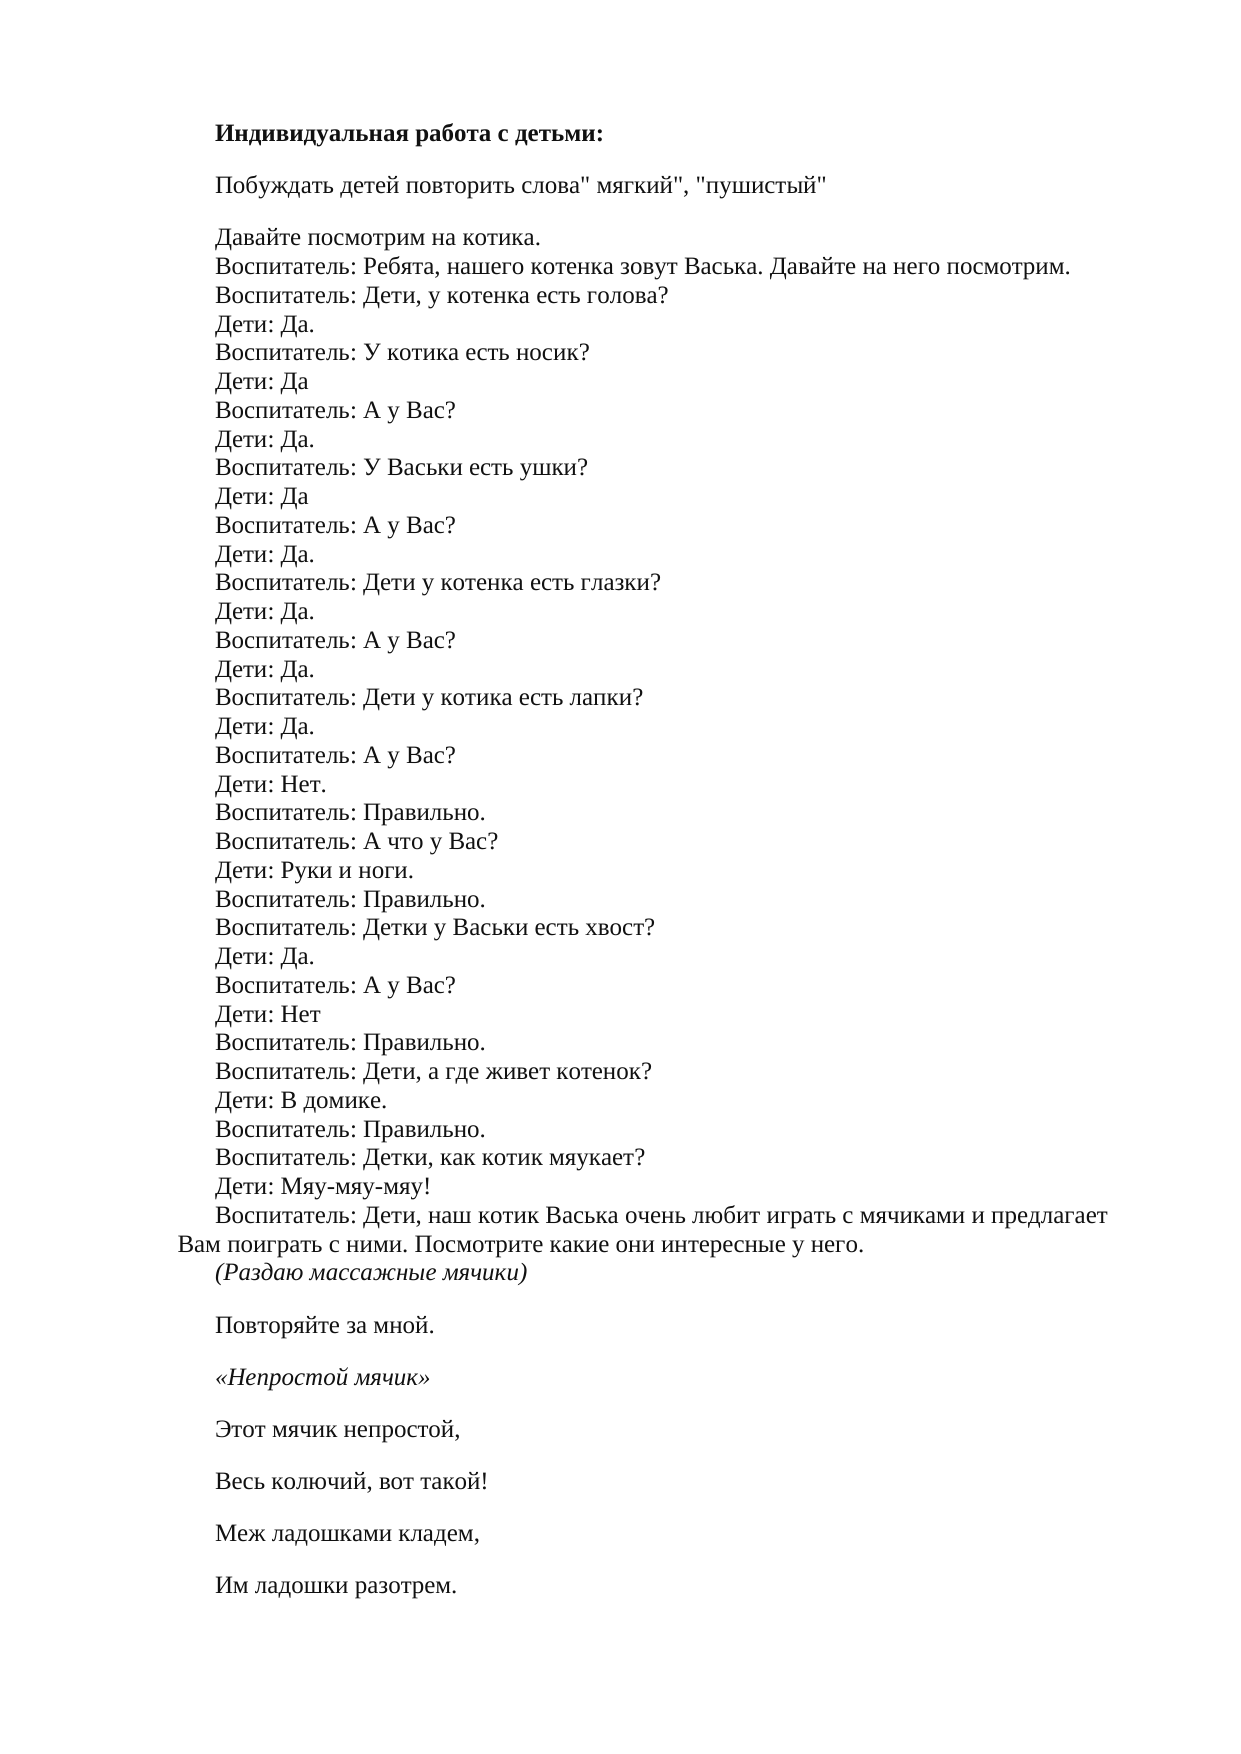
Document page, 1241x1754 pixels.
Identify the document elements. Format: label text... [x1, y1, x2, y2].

text Дети: В домике. [177, 1085, 1152, 1114]
text Меж ладошками кладем, [177, 1518, 1152, 1547]
text Воспитатель: А у Вас? [177, 625, 1152, 654]
text Воспитатель: А у Вас? [177, 740, 1152, 769]
text Воспитатель: Дети у котика есть лапки? [177, 682, 1152, 711]
text Воспитатель: У котика есть носик? [177, 337, 1152, 366]
text Воспитатель: Правильно. [177, 884, 1152, 912]
text (Раздаю массажные мячики) [177, 1257, 1152, 1286]
text Дети: Руки и ноги. [177, 855, 1152, 884]
text Воспитатель: А у Вас? [177, 395, 1152, 424]
text Индивидуальная работа с детьми: [177, 118, 1152, 147]
text Побуждать детей повторить слова" мягкий", "пушистый" [177, 170, 1152, 199]
text Воспитатель: Правильно. [177, 797, 1152, 826]
text Воспитатель: А у Вас? [177, 510, 1152, 539]
text Дети: Мяу-мяу-мяу! [177, 1171, 1152, 1200]
text Дети: Да. [177, 711, 1152, 740]
text Воспитатель: Дети, наш котик Васька очень любит играть с мячиками и предлагает Вам поиграть с ними. Посмотрите какие они интересные у него. [177, 1200, 1152, 1257]
text Давайте посмотрим на котика. [177, 222, 1152, 251]
text Дети: Да. [177, 596, 1152, 625]
text Дети: Нет. [177, 769, 1152, 797]
text Воспитатель: Детки, как котик мяукает? [177, 1142, 1152, 1171]
text Дети: Да. [177, 941, 1152, 970]
text Воспитатель: Дети, а где живет котенок? [177, 1056, 1152, 1085]
text Воспитатель: У Васьки есть ушки? [177, 452, 1152, 481]
text Весь колючий, вот такой! [177, 1466, 1152, 1495]
text «Непростой мячик» [177, 1362, 1152, 1391]
text Дети: Да. [177, 309, 1152, 337]
text Воспитатель: Правильно. [177, 1114, 1152, 1142]
text Воспитатель: А у Вас? [177, 970, 1152, 999]
text Им ладошки разотрем. [177, 1571, 1152, 1599]
text Дети: Да. [177, 424, 1152, 452]
text Воспитатель: Правильно. [177, 1027, 1152, 1056]
text Дети: Да. [177, 654, 1152, 682]
text Дети: Нет [177, 999, 1152, 1027]
text Воспитатель: Ребята, нашего котенка зовут Васька. Давайте на него посмотрим. [177, 251, 1152, 280]
text Дети: Да [177, 481, 1152, 510]
text Воспитатель: А что у Вас? [177, 826, 1152, 855]
text Повторяйте за мной. [177, 1310, 1152, 1338]
text Воспитатель: Дети, у котенка есть голова? [177, 280, 1152, 309]
text Этот мячик непростой, [177, 1414, 1152, 1443]
text Воспитатель: Дети у котенка есть глазки? [177, 567, 1152, 596]
text Дети: Да. [177, 539, 1152, 567]
text Дети: Да [177, 366, 1152, 395]
text Воспитатель: Детки у Васьки есть хвост? [177, 912, 1152, 941]
